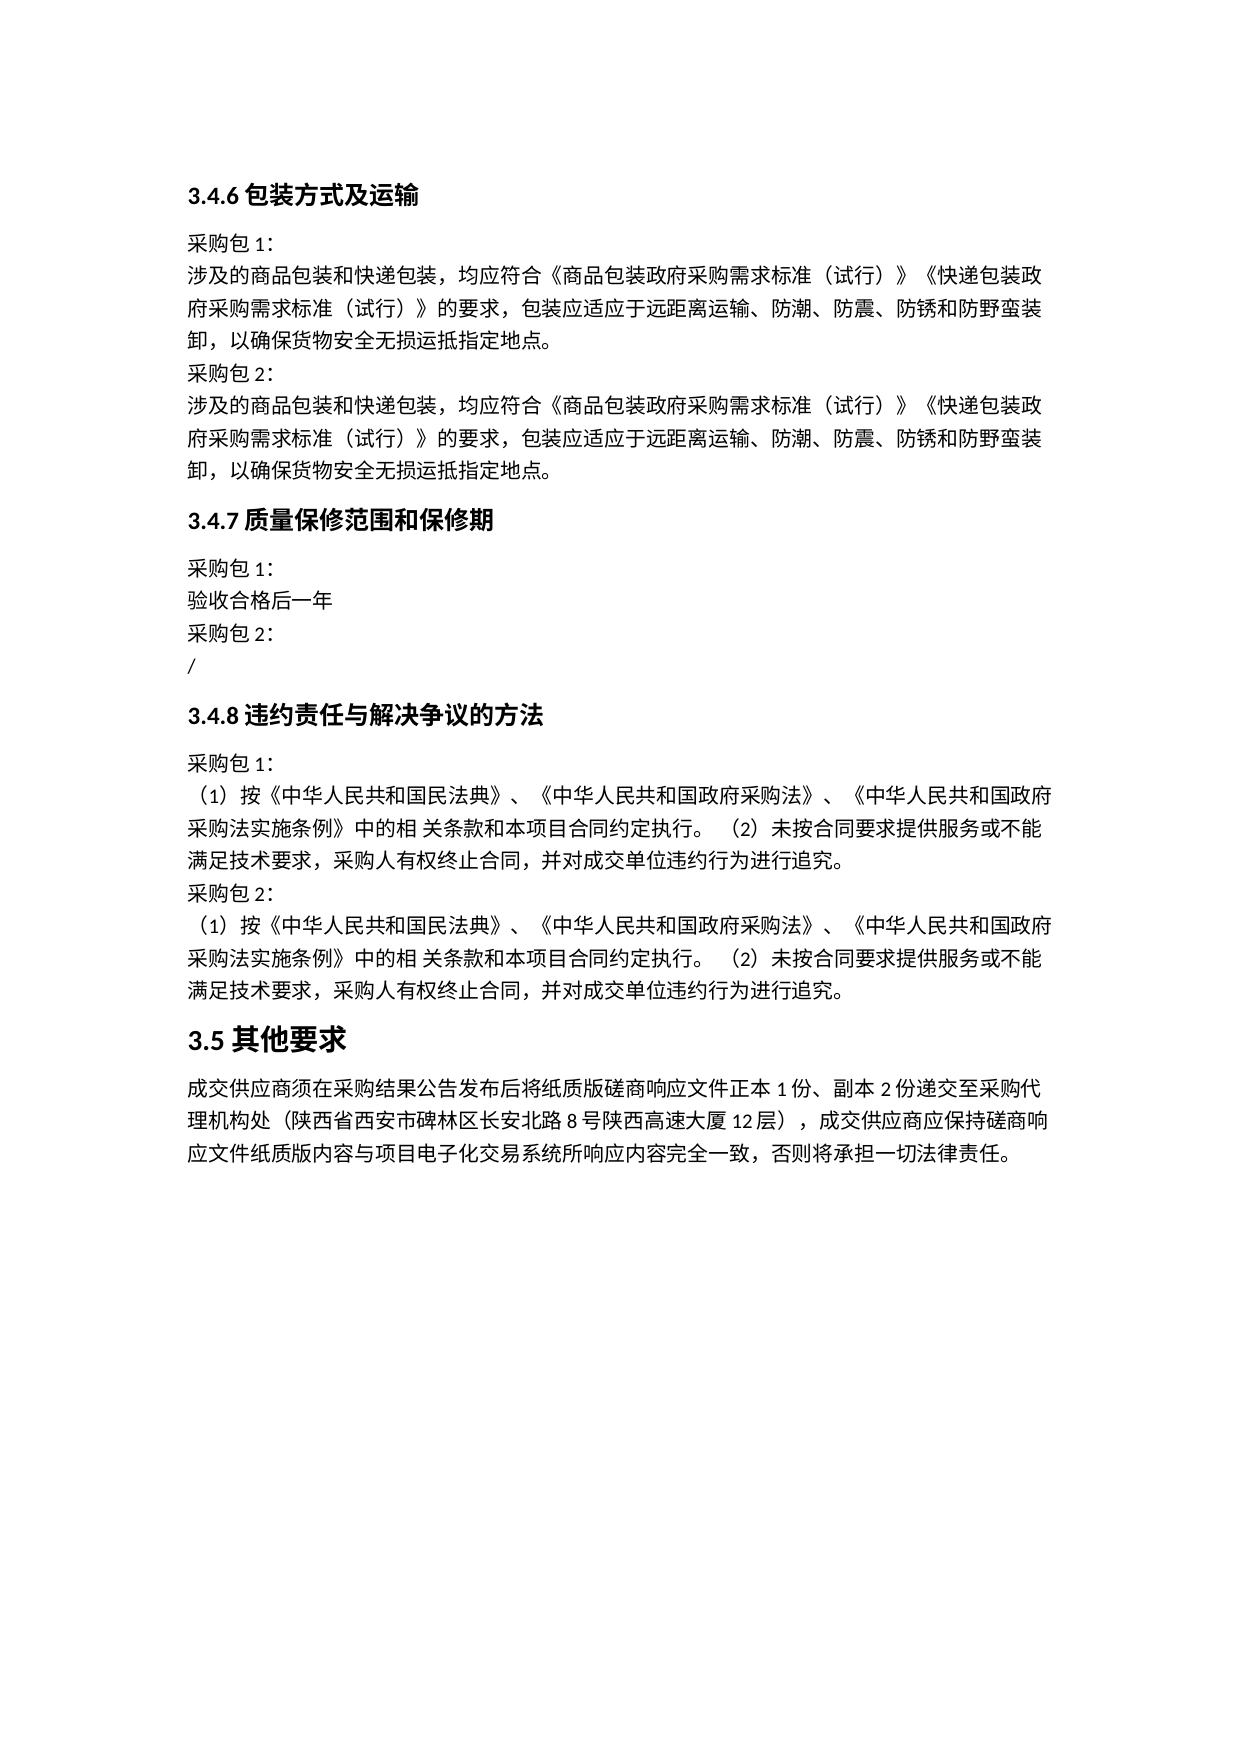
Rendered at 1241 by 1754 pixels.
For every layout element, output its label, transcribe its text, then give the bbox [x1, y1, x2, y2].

text / [187, 649, 1053, 682]
text 采购包1： [187, 227, 1053, 259]
text 3.4.7质量保修范围和保修期 [187, 487, 1053, 552]
text 采购包1： [187, 747, 1053, 779]
text 成交供应商须在采购结果公告发布后将纸质版磋商响应文件正本 1 份、副本 2 份递交至采购代理机构处（陕西省西安市碑林区长安北路8号陕西高速大厦12层），成交供应商应保持磋商响应文件纸质版内容与项目电子化交易系统所响应内容完全一致，否则将承担一切法律责任。 [187, 1072, 1053, 1169]
text 采购包2： [187, 877, 1053, 909]
text 3.4.6包装方式及运输 [187, 162, 1053, 227]
text 3.4.8违约责任与解决争议的方法 [187, 682, 1053, 747]
text （1）按《中华人民共和国民法典》、《中华人民共和国政府采购法》、《中华人民共和国政府采购法实施条例》中的相 关条款和本项目合同约定执行。 （2）未按合同要求提供服务或不能满足技术要求，采购人有权终止合同，并对成交单位违约行为进行追究。 [187, 779, 1053, 877]
text 涉及的商品包装和快递包装，均应符合《商品包装政府采购需求标准（试行）》《快递包装政府采购需求标准（试行）》的要求，包装应适应于远距离运输、防潮、防震、防锈和防野蛮装卸，以确保货物安全无损运抵指定地点。 [187, 259, 1053, 357]
text 采购包2： [187, 617, 1053, 649]
text 采购包1： [187, 552, 1053, 584]
text 3.5其他要求 [187, 1007, 1053, 1072]
text 采购包2： [187, 357, 1053, 389]
text 验收合格后一年 [187, 584, 1053, 617]
text （1）按《中华人民共和国民法典》、《中华人民共和国政府采购法》、《中华人民共和国政府采购法实施条例》中的相 关条款和本项目合同约定执行。 （2）未按合同要求提供服务或不能满足技术要求，采购人有权终止合同，并对成交单位违约行为进行追究。 [187, 909, 1053, 1007]
text 涉及的商品包装和快递包装，均应符合《商品包装政府采购需求标准（试行）》《快递包装政府采购需求标准（试行）》的要求，包装应适应于远距离运输、防潮、防震、防锈和防野蛮装卸，以确保货物安全无损运抵指定地点。 [187, 389, 1053, 487]
